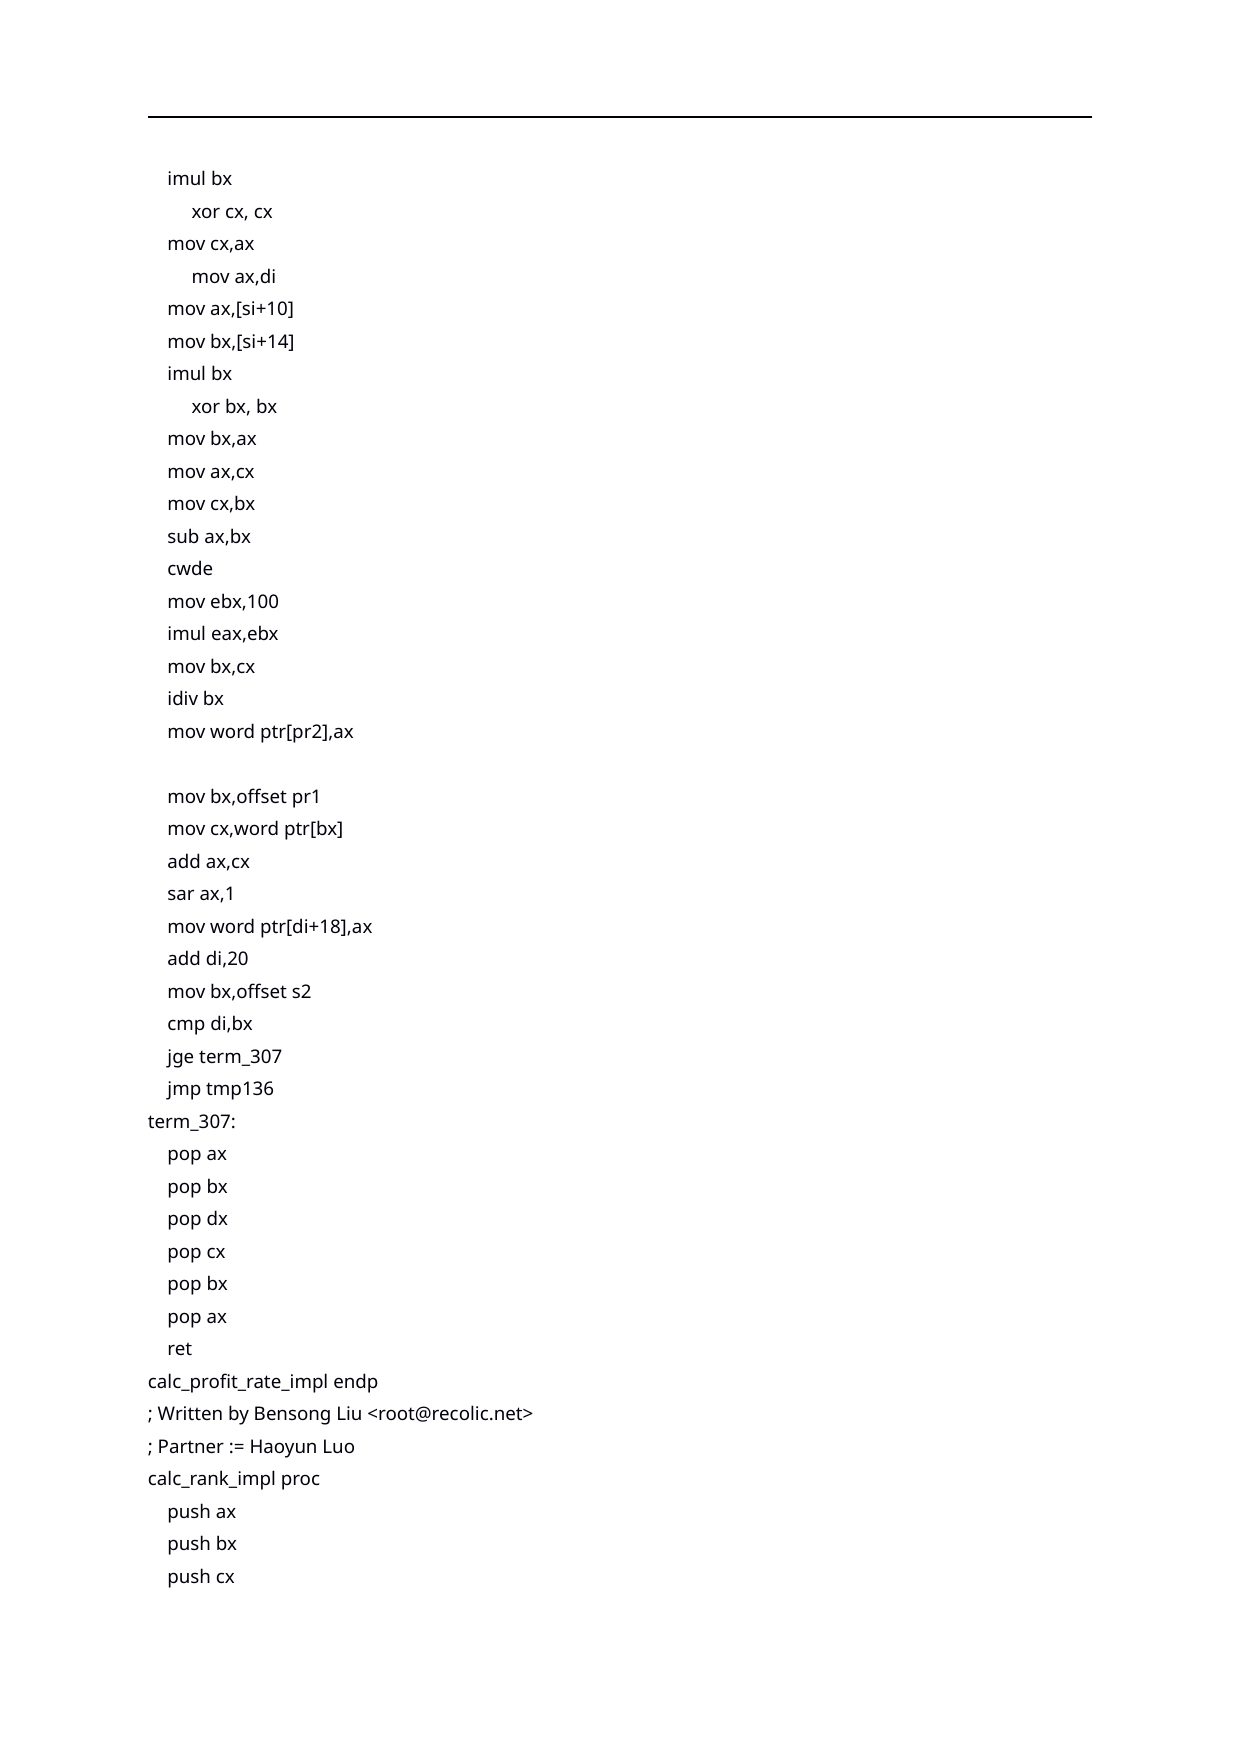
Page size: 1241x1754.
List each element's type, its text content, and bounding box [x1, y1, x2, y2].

text sub ax,bx [148, 519, 1092, 552]
text mov bx,cx [148, 649, 1092, 682]
text pop bx [148, 1267, 1092, 1299]
text mov bx,[si+14] [148, 324, 1092, 357]
text pop dx [148, 1202, 1092, 1234]
text pop cx [148, 1234, 1092, 1267]
text imul bx [148, 357, 1092, 389]
text mov bx,offset pr1 [148, 779, 1092, 812]
text pop ax [148, 1137, 1092, 1169]
text xor bx, bx [148, 389, 1092, 422]
text mov ax,[si+10] [148, 292, 1092, 324]
text pop bx [148, 1169, 1092, 1202]
text mov cx,bx [148, 487, 1092, 519]
text pop ax [148, 1299, 1092, 1332]
text cmp di,bx [148, 1007, 1092, 1039]
text xor cx, cx [148, 194, 1092, 227]
text jge term_307 [148, 1039, 1092, 1072]
text sar ax,1 [148, 877, 1092, 909]
text ret [148, 1332, 1092, 1364]
text cwde [148, 552, 1092, 584]
text push cx [148, 1559, 1092, 1592]
text imul bx [148, 162, 1092, 194]
text calc_profit_rate_impl endp [148, 1364, 1092, 1397]
text jmp tmp136 [148, 1072, 1092, 1104]
text imul eax,ebx [148, 617, 1092, 649]
text mov word ptr[pr2],ax [148, 714, 1092, 747]
text mov cx,ax [148, 227, 1092, 259]
text ; Partner := Haoyun Luo [148, 1429, 1092, 1462]
text push bx [148, 1527, 1092, 1559]
text idiv bx [148, 682, 1092, 714]
text mov ebx,100 [148, 584, 1092, 617]
text add ax,cx [148, 844, 1092, 877]
text add di,20 [148, 942, 1092, 974]
text ; Written by Bensong Liu <root@recolic.net> [148, 1397, 1092, 1429]
text mov word ptr[di+18],ax [148, 909, 1092, 942]
text mov bx,ax [148, 422, 1092, 454]
text mov bx,offset s2 [148, 974, 1092, 1007]
text mov ax,di [148, 259, 1092, 292]
text mov cx,word ptr[bx] [148, 812, 1092, 844]
text term_307: [148, 1104, 1092, 1137]
text push ax [148, 1494, 1092, 1527]
text calc_rank_impl proc [148, 1462, 1092, 1494]
text mov ax,cx [148, 454, 1092, 487]
